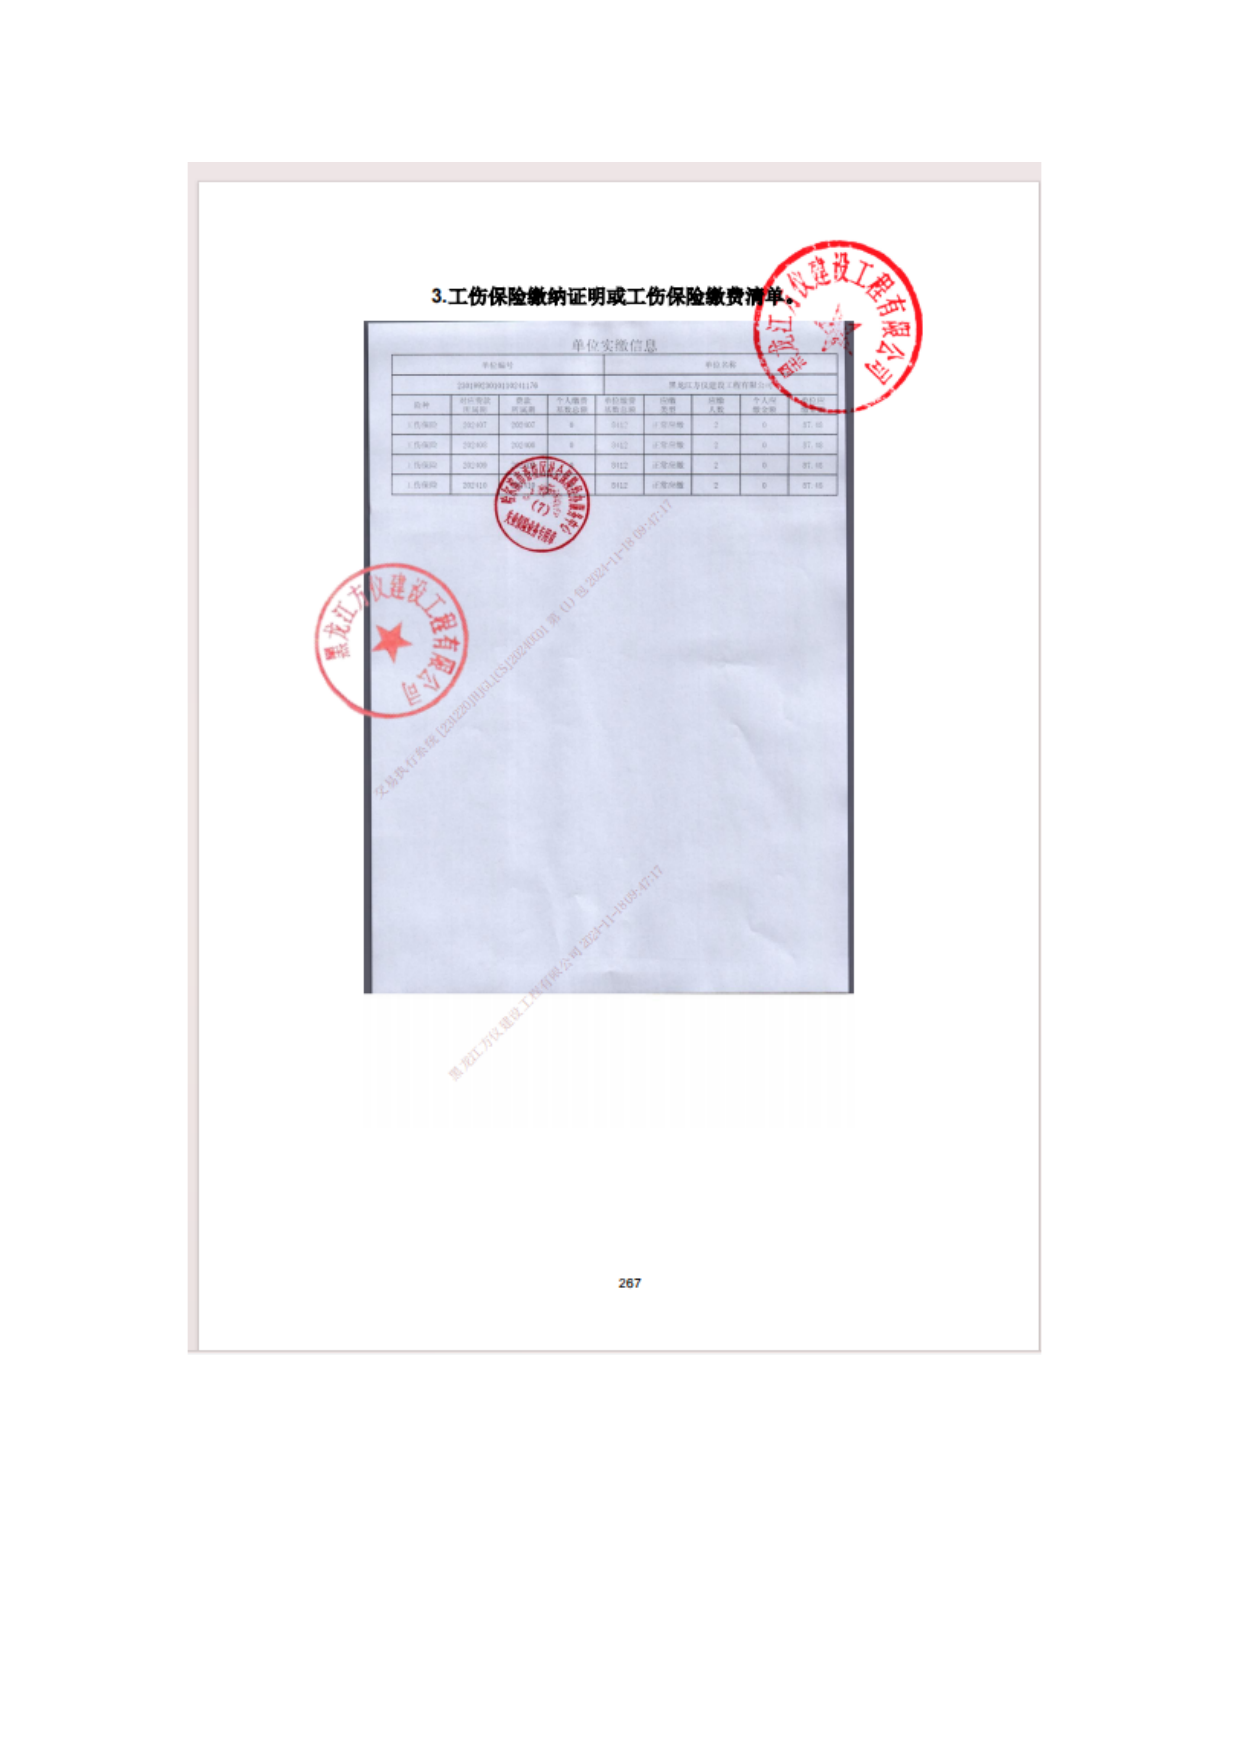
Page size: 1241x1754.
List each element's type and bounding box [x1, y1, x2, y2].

picture [187, 162, 1042, 1355]
